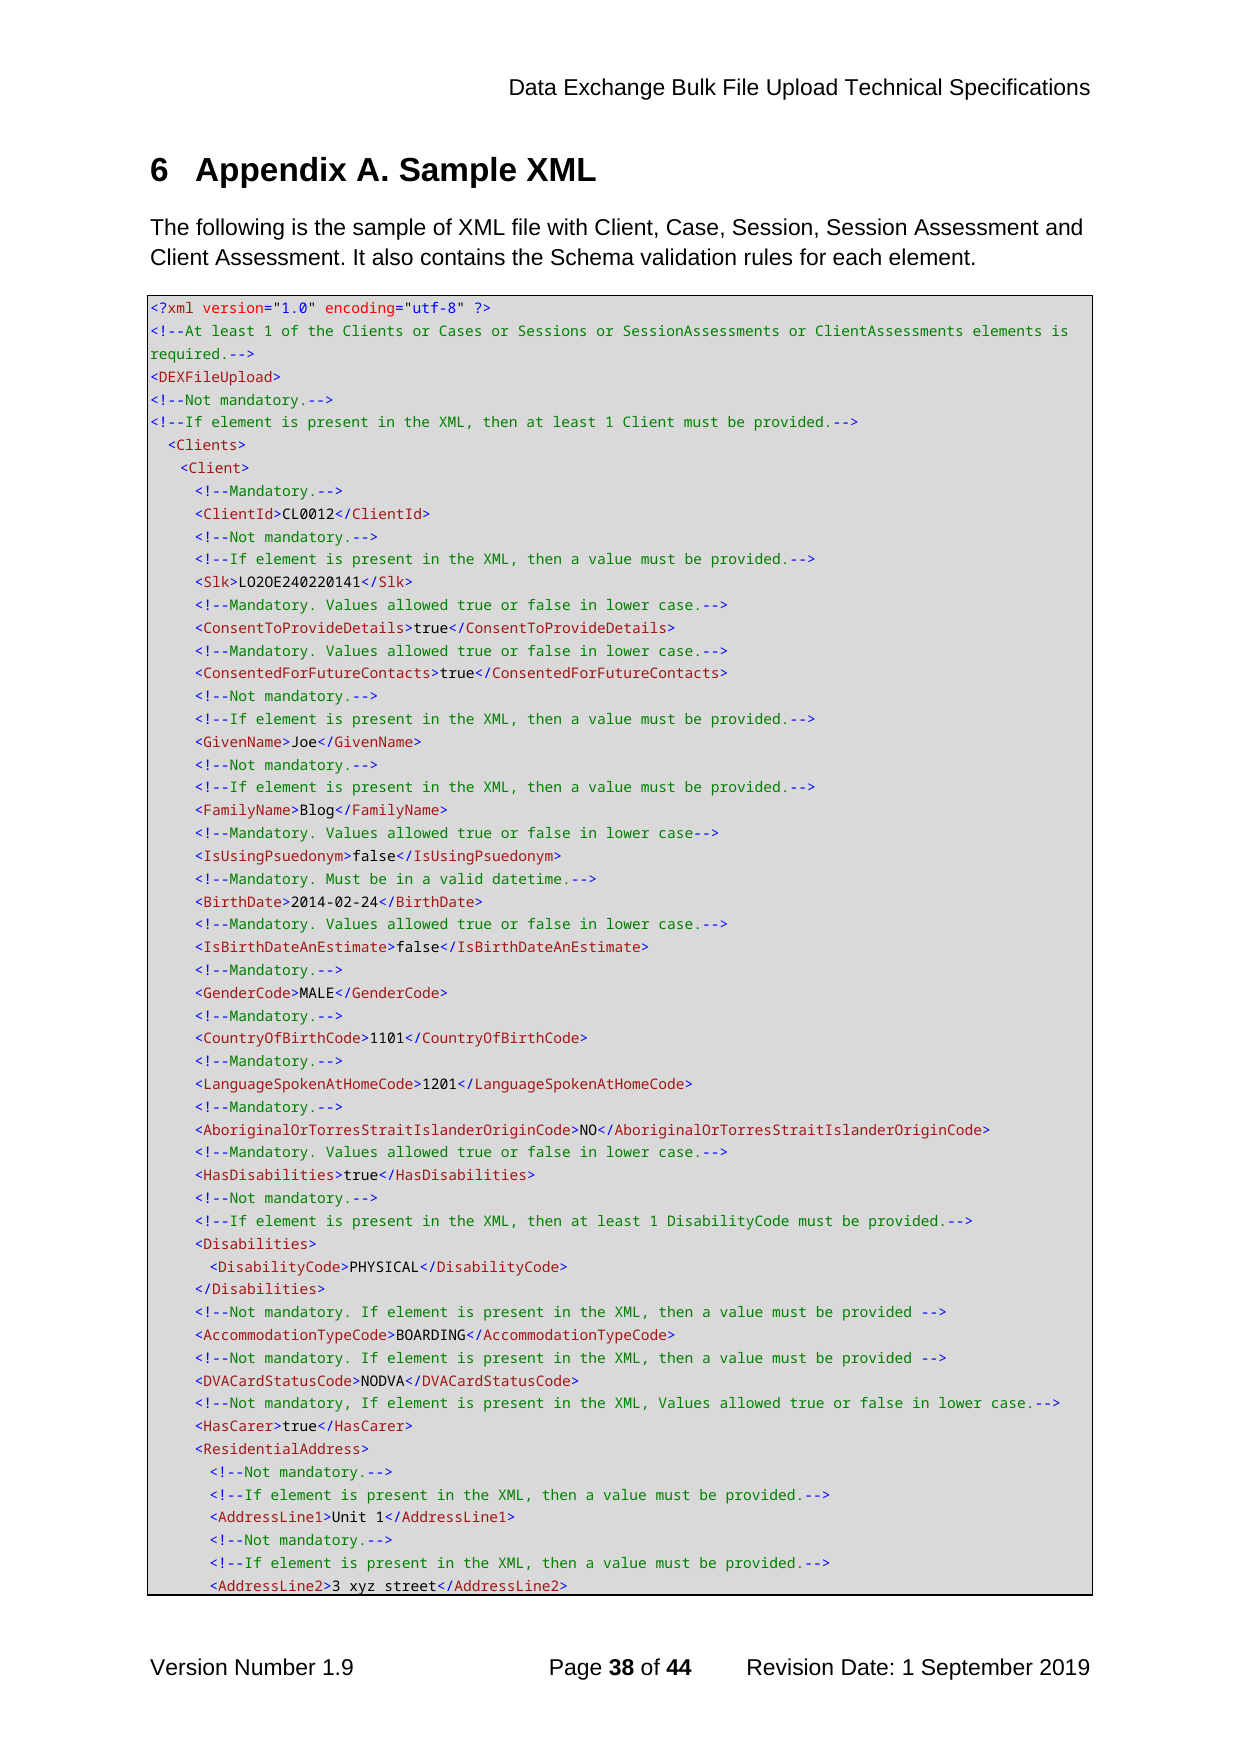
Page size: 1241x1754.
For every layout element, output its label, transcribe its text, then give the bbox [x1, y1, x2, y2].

text <IsBirthDateAnEstimate>false</IsBirthDateAnEstimate> [148, 934, 1092, 957]
subtitle Appendix A. Sample XML [150, 150, 1090, 188]
text <!--Mandatory. Must be in a valid datetime.--> [148, 865, 1092, 888]
text <!--Not mandatory. If element is present in the XML, then a value must be provided --> [148, 1344, 1092, 1367]
text <!--Mandatory.--> [148, 957, 1092, 979]
text <!--Not mandatory.--> [148, 751, 1092, 774]
text <!--Mandatory.--> [148, 1093, 1092, 1116]
text <AddressLine1>Unit 1</AddressLine1> [148, 1504, 1092, 1527]
text <ClientId>CL0012</ClientId> [148, 500, 1092, 523]
text <!--At least 1 of the Clients or Cases or Sessions or SessionAssessments or ClientAssessments elements is required.--> [148, 318, 1092, 363]
text <!--If element is present in the XML, then a value must be provided.--> [148, 1550, 1092, 1573]
text <!--Not mandatory.--> [148, 386, 1092, 409]
text <ConsentedForFutureContacts>true</ConsentedForFutureContacts> [148, 660, 1092, 683]
text <FamilyName>Blog</FamilyName> [148, 797, 1092, 820]
text <AboriginalOrTorresStraitIslanderOriginCode>NO</AboriginalOrTorresStraitIslanderOriginCode> [148, 1116, 1092, 1139]
text <!--Not mandatory.--> [148, 523, 1092, 546]
text <!--Mandatory. Values allowed true or false in lower case.--> [148, 1139, 1092, 1162]
text <GenderCode>MALE</GenderCode> [148, 979, 1092, 1002]
text <!--Mandatory. Values allowed true or false in lower case.--> [148, 637, 1092, 660]
text <?xml version="1.0" encoding="utf-8" ?> [148, 296, 1092, 318]
text <!--If element is present in the XML, then a value must be provided.--> [148, 706, 1092, 728]
text <Clients> [148, 432, 1092, 455]
text </Disabilities> [148, 1276, 1092, 1299]
text <BirthDate>2014-02-24</BirthDate> [148, 888, 1092, 911]
text <!--Mandatory.--> [148, 478, 1092, 500]
text <!--Mandatory.--> [148, 1002, 1092, 1025]
text <!--Mandatory. Values allowed true or false in lower case.--> [148, 911, 1092, 934]
text <Disabilities> [148, 1230, 1092, 1253]
text <AddressLine2>3 xyz street</AddressLine2> [148, 1573, 1092, 1594]
text <!--Not mandatory. If element is present in the XML, then a value must be provided --> [148, 1299, 1092, 1322]
text <GivenName>Joe</GivenName> [148, 728, 1092, 751]
text <!--Not mandatory.--> [148, 1527, 1092, 1550]
text <!--Mandatory. Values allowed true or false in lower case.--> [148, 592, 1092, 614]
text <!--If element is present in the XML, then at least 1 DisabilityCode must be provided.--> [148, 1208, 1092, 1230]
text <Client> [148, 455, 1092, 478]
text <!--Mandatory. Values allowed true or false in lower case--> [148, 820, 1092, 843]
text <IsUsingPsuedonym>false</IsUsingPsuedonym> [148, 843, 1092, 865]
text <DVACardStatusCode>NODVA</DVACardStatusCode> [148, 1367, 1092, 1390]
text <!--If element is present in the XML, then a value must be provided.--> [148, 546, 1092, 569]
text <!--If element is present in the XML, then at least 1 Client must be provided.--> [148, 409, 1092, 432]
text <!--If element is present in the XML, then a value must be provided.--> [148, 1481, 1092, 1504]
text <!--Mandatory.--> [148, 1048, 1092, 1071]
text <!--Not mandatory.--> [148, 1458, 1092, 1481]
text <LanguageSpokenAtHomeCode>1201</LanguageSpokenAtHomeCode> [148, 1071, 1092, 1093]
text <HasCarer>true</HasCarer> [148, 1413, 1092, 1436]
text <HasDisabilities>true</HasDisabilities> [148, 1162, 1092, 1185]
text <DEXFileUpload> [148, 363, 1092, 386]
text <AccommodationTypeCode>BOARDING</AccommodationTypeCode> [148, 1322, 1092, 1344]
text <ConsentToProvideDetails>true</ConsentToProvideDetails> [148, 614, 1092, 637]
text <!--Not mandatory, If element is present in the XML, Values allowed true or false in lower case.--> [148, 1390, 1092, 1413]
text <DisabilityCode>PHYSICAL</DisabilityCode> [148, 1253, 1092, 1276]
text The following is the sample of XML file with Client, Case, Session, Session Assessment and Client Assessment. It also contains the Schema validation rules for each element. [150, 214, 1090, 270]
text <Slk>LO2OE240220141</Slk> [148, 569, 1092, 592]
text <!--Not mandatory.--> [148, 1185, 1092, 1208]
text <ResidentialAddress> [148, 1436, 1092, 1458]
text <!--If element is present in the XML, then a value must be provided.--> [148, 774, 1092, 797]
text <!--Not mandatory.--> [148, 683, 1092, 706]
text <CountryOfBirthCode>1101</CountryOfBirthCode> [148, 1025, 1092, 1048]
